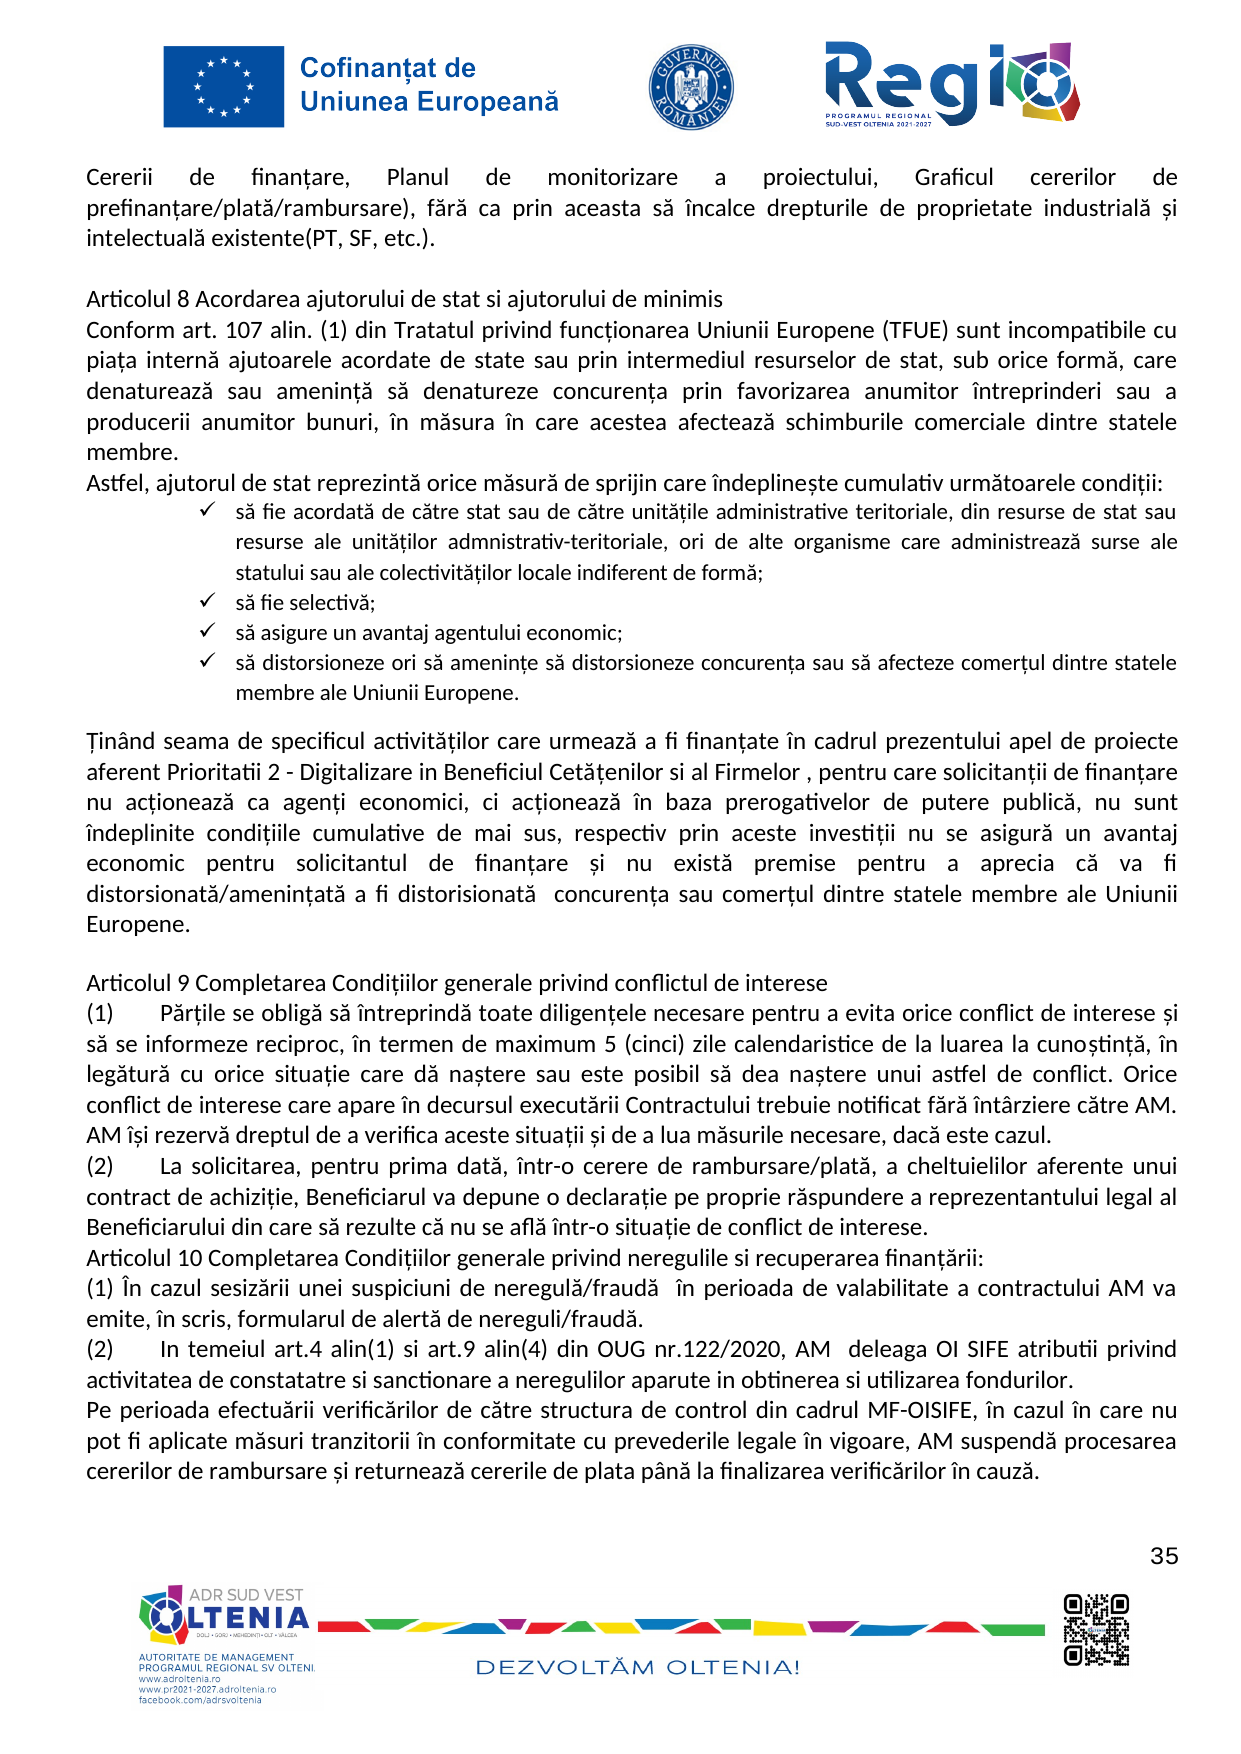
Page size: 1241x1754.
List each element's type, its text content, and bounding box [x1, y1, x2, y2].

list să asigure un avantaj agentului economic; [198, 618, 1179, 646]
picture [823, 40, 1082, 129]
list să fie selectivă; [198, 588, 1179, 616]
text Ţinând seama de specificul activităţilor care urmează a fi finanţate în cadrul prezentului apel de proiecte aferent Prioritatii 2 - Digitalizare in Beneficiul Cetăţenilor si al Firmelor , pentru care solicitanţii de finanţare nu acţionează ca agenţi economici, ci acţionează în baza prerogativelor de putere publică, nu sunt îndeplinite condiţiile cumulative de mai sus, respectiv prin aceste investiţii nu se asigură un avantaj economic pentru solicitantul de finanţare și nu există premise pentru a aprecia că va fi distorsionată/ameninţată a fi distorisionată concurenţa sau comerțul dintre statele membre ale Uniunii Europene. [86, 725, 1179, 939]
text Conform art. 107 alin. (1) din Tratatul privind funcționarea Uniunii Europene (TFUE) sunt incompatibile cu piața internă ajutoarele acordate de state sau prin intermediul resurselor de stat, sub orice formă, care denaturează sau amenință să denatureze concurența prin favorizarea anumitor întreprinderi sau a producerii anumitor bunuri, în măsura în care acestea afectează schimburile comerciale dintre statele membre. [86, 314, 1179, 467]
picture [131, 1582, 1134, 1711]
text Articolul 10 Completarea Condiţiilor generale privind neregulile si recuperarea finanţării: [86, 1242, 1179, 1272]
text Pe perioada efectuării verificărilor de către structura de control din cadrul MF-OISIFE, în cazul în care nu pot fi aplicate măsuri tranzitorii în conformitate cu prevederile legale în vigoare, AM suspendă procesarea cererilor de rambursare și returnează cererile de plata până la finalizarea verificărilor în cauză. [86, 1394, 1179, 1486]
text Articolul 9 Completarea Condiţiilor generale privind conflictul de interese [86, 967, 1179, 997]
text (1) În cazul sesizării unei suspiciuni de neregulă/fraudă în perioada de valabilitate a contractului AM va emite, în scris, formularul de alertă de nereguli/fraudă. [86, 1272, 1179, 1333]
text Articolul 8 Acordarea ajutorului de stat si ajutorului de minimis [86, 283, 1179, 314]
text (2) La solicitarea, pentru prima dată, într-o cerere de rambursare/plată, a cheltuielilor aferente unui contract de achiziţie, Beneficiarul va depune o declaraţie pe proprie răspundere a reprezentantului legal al Beneficiarului din care să rezulte că nu se află într-o situaţie de conflict de interese. [86, 1150, 1179, 1242]
list să fie acordată de către stat sau de către unitățile administrative teritoriale, din resurse de stat sau resurse ale unităților admnistrativ-teritoriale, ori de alte organisme care administrează surse ale statului sau ale colectivităților locale indiferent de formă; [198, 497, 1179, 586]
picture [158, 42, 561, 131]
list să distorsioneze ori să amenințe să distorsioneze concurența sau să afecteze comerțul dintre statele membre ale Uniunii Europene. [198, 648, 1179, 706]
text (1) Părţile se obligă să întreprindă toate diligenţele necesare pentru a evita orice conflict de interese şi să se informeze reciproc, în termen de maximum 5 (cinci) zile calendaristice de la luarea la cunoştinţă, în legătură cu orice situaţie care dă naştere sau este posibil să dea naştere unui astfel de conflict. Orice conflict de interese care apare în decursul executării Contractului trebuie notificat fără întârziere către AM. AM îşi rezervă dreptul de a verifica aceste situaţii şi de a lua măsurile necesare, dacă este cazul. [86, 997, 1179, 1150]
text Astfel, ajutorul de stat reprezintă orice măsură de sprijin care îndeplineşte cumulativ următoarele condiții: [86, 467, 1179, 497]
picture [645, 42, 739, 132]
text (2) In temeiul art.4 alin(1) si art.9 alin(4) din OUG nr.122/2020, AM deleaga OI SIFE atributii privind activitatea de constatatre si sanctionare a neregulilor aparute in obtinerea si utilizarea fondurilor. [86, 1333, 1179, 1394]
